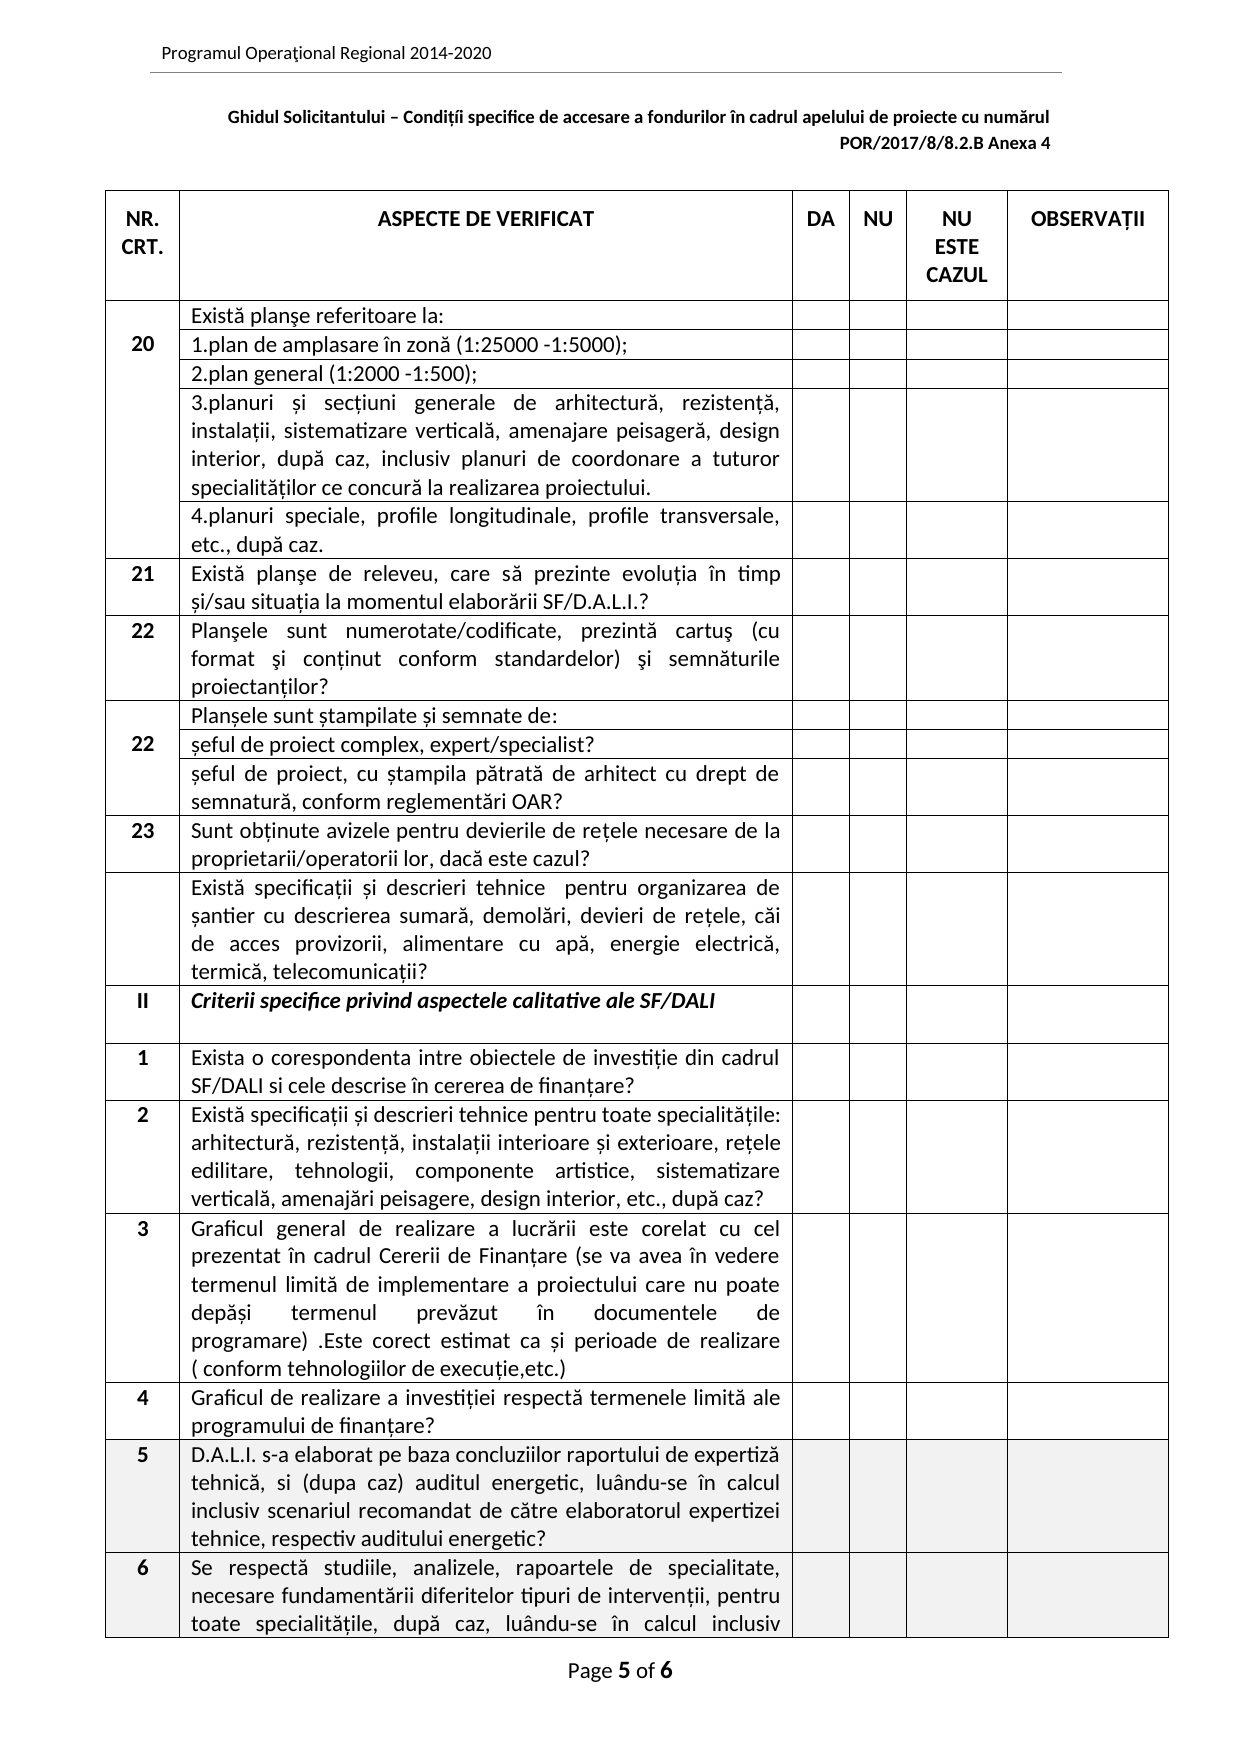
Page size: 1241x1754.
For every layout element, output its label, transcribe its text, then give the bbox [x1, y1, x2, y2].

table_cell [1008, 389, 1168, 501]
table_cell [793, 986, 849, 1042]
table_cell [1008, 1553, 1168, 1637]
table_cell 5 [106, 1440, 179, 1552]
table_cell [907, 1553, 1007, 1637]
table_cell [1008, 559, 1168, 615]
table_cell 3 [106, 1214, 179, 1382]
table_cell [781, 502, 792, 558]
table_cell [793, 1101, 849, 1213]
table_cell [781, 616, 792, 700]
table_cell [850, 360, 906, 387]
table_cell [1008, 986, 1168, 1042]
table_cell [907, 1214, 1007, 1382]
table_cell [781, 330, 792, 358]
table_cell [907, 1383, 1007, 1439]
table_cell [907, 759, 1007, 815]
table_cell 20 [106, 301, 179, 558]
table_cell [793, 1383, 849, 1439]
table_cell 21 [106, 559, 179, 615]
table_cell [1008, 360, 1168, 387]
table_cell [850, 301, 906, 329]
table_header ASPECTE DE VERIFICAT [180, 191, 792, 300]
table_cell [1008, 1383, 1168, 1439]
table_cell [1008, 301, 1168, 329]
table_cell [850, 330, 906, 358]
table_cell 23 [106, 816, 179, 872]
table_cell Există specificaţii şi descrieri tehnice pentru toate specialitățile: arhitectură, rezistență, instalații interioare şi exterioare, rețele edilitare, tehnologii, componente artistice, sistematizare verticală, amenajări peisagere, design interior, etc., după caz? [180, 1101, 792, 1213]
table_cell [1008, 701, 1168, 729]
table_header OBSERVAŢII [1008, 191, 1168, 300]
table_cell [793, 616, 849, 700]
table_cell [1008, 873, 1168, 985]
table_cell 1 [106, 1044, 179, 1099]
table_cell [1008, 730, 1168, 758]
table_cell [850, 559, 906, 615]
table_cell II [106, 986, 179, 1042]
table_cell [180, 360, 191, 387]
table_cell [793, 301, 849, 329]
table_cell [850, 986, 906, 1042]
table_cell [850, 1383, 906, 1439]
table_cell [907, 730, 1007, 758]
table_cell Exista o corespondenta intre obiectele de investiţie din cadrul SF/DALI si cele descrise în cererea de finanțare? [180, 1044, 792, 1099]
table_cell [850, 873, 906, 985]
table_cell [850, 1044, 906, 1099]
table_cell [793, 330, 849, 358]
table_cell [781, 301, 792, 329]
table_cell D.A.L.I. s-a elaborat pe baza concluziilor raportului de expertiză tehnică, si (dupa caz) auditul energetic, luându-se în calcul inclusiv scenariul recomandat de către elaboratorul expertizei tehnice, respectiv auditului energetic? [180, 1440, 792, 1552]
table_cell [850, 1101, 906, 1213]
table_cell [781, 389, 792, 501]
table_cell 2 [106, 1101, 179, 1213]
table_cell [793, 759, 849, 815]
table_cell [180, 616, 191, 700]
table_header NU [850, 191, 906, 300]
table_cell [1008, 1214, 1168, 1382]
table_cell [907, 1440, 1007, 1552]
table_cell Graficul de realizare a investiţiei respectă termenele limită ale programului de finanțare? [180, 1383, 792, 1439]
table_header NU ESTE CAZUL [907, 191, 1007, 300]
table_cell [907, 330, 1007, 358]
table_cell [793, 701, 849, 729]
table_cell șeful de proiect, cu ștampila pătrată de arhitect cu drept de semnatură, conform reglementări OAR? [180, 759, 792, 815]
table_cell Există specificaţii şi descrieri tehnice pentru organizarea de şantier cu descrierea sumară, demolări, devieri de rețele, căi de acces provizorii, alimentare cu apă, energie electrică, termică, telecomunicații? [180, 873, 792, 985]
table_header DA [793, 191, 849, 300]
table_cell [793, 1440, 849, 1552]
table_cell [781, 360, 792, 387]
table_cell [180, 1553, 792, 1637]
table_cell [850, 1553, 906, 1637]
table_cell [907, 502, 1007, 558]
table_cell [850, 1214, 906, 1382]
table_cell [907, 559, 1007, 615]
table_cell [850, 1440, 906, 1552]
table_cell [850, 616, 906, 700]
table_cell [850, 389, 906, 501]
table_cell Sunt obținute avizele pentru devierile de rețele necesare de la proprietarii/operatorii lor, dacă este cazul? [180, 816, 792, 872]
table_cell [907, 873, 1007, 985]
table_cell [793, 360, 849, 387]
table_cell [106, 873, 179, 985]
table_cell [793, 559, 849, 615]
table_cell [793, 816, 849, 872]
table_cell 22 [106, 616, 179, 700]
table_cell șeful de proiect complex, expert/specialist? [180, 730, 792, 758]
table_cell [1008, 759, 1168, 815]
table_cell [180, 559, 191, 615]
table_cell [907, 360, 1007, 387]
table_cell [850, 701, 906, 729]
table_cell [1008, 1440, 1168, 1552]
table_cell 22 [106, 701, 179, 815]
table_cell [907, 701, 1007, 729]
table_cell [793, 1214, 849, 1382]
table_cell [793, 1044, 849, 1099]
table_cell [907, 616, 1007, 700]
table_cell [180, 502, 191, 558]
table_cell [850, 502, 906, 558]
table_cell [907, 816, 1007, 872]
table_cell Criterii specifice privind aspectele calitative ale SF/DALI [180, 986, 792, 1042]
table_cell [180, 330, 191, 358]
table_header NR. CRT. [106, 191, 179, 300]
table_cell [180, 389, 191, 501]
table_cell Graficul general de realizare a lucrării este corelat cu cel prezentat în cadrul Cererii de Finanţare (se va avea în vedere termenul limită de implementare a proiectului care nu poate depăşi termenul prevăzut în documentele de programare) .Este corect estimat ca și perioade de realizare ( conform tehnologiilor de execuție,etc.) [180, 1214, 792, 1382]
table_cell [793, 1553, 849, 1637]
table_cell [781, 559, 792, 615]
table_cell [1008, 616, 1168, 700]
table_cell [907, 1101, 1007, 1213]
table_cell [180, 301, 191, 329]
table_cell [793, 502, 849, 558]
table_cell [1008, 1101, 1168, 1213]
table_cell [793, 873, 849, 985]
table_cell [793, 730, 849, 758]
table_cell [1008, 816, 1168, 872]
table_cell 6 [106, 1553, 179, 1637]
table_cell [907, 986, 1007, 1042]
table_cell [907, 389, 1007, 501]
table_cell [850, 816, 906, 872]
table_cell [1008, 330, 1168, 358]
table_cell 4 [106, 1383, 179, 1439]
table_cell [1008, 1044, 1168, 1099]
table_cell Planșele sunt ștampilate și semnate de: [180, 701, 792, 729]
table_cell [793, 389, 849, 501]
table_cell [850, 759, 906, 815]
table_cell [907, 301, 1007, 329]
table_cell [907, 1044, 1007, 1099]
table_cell [850, 730, 906, 758]
table_cell [1008, 502, 1168, 558]
